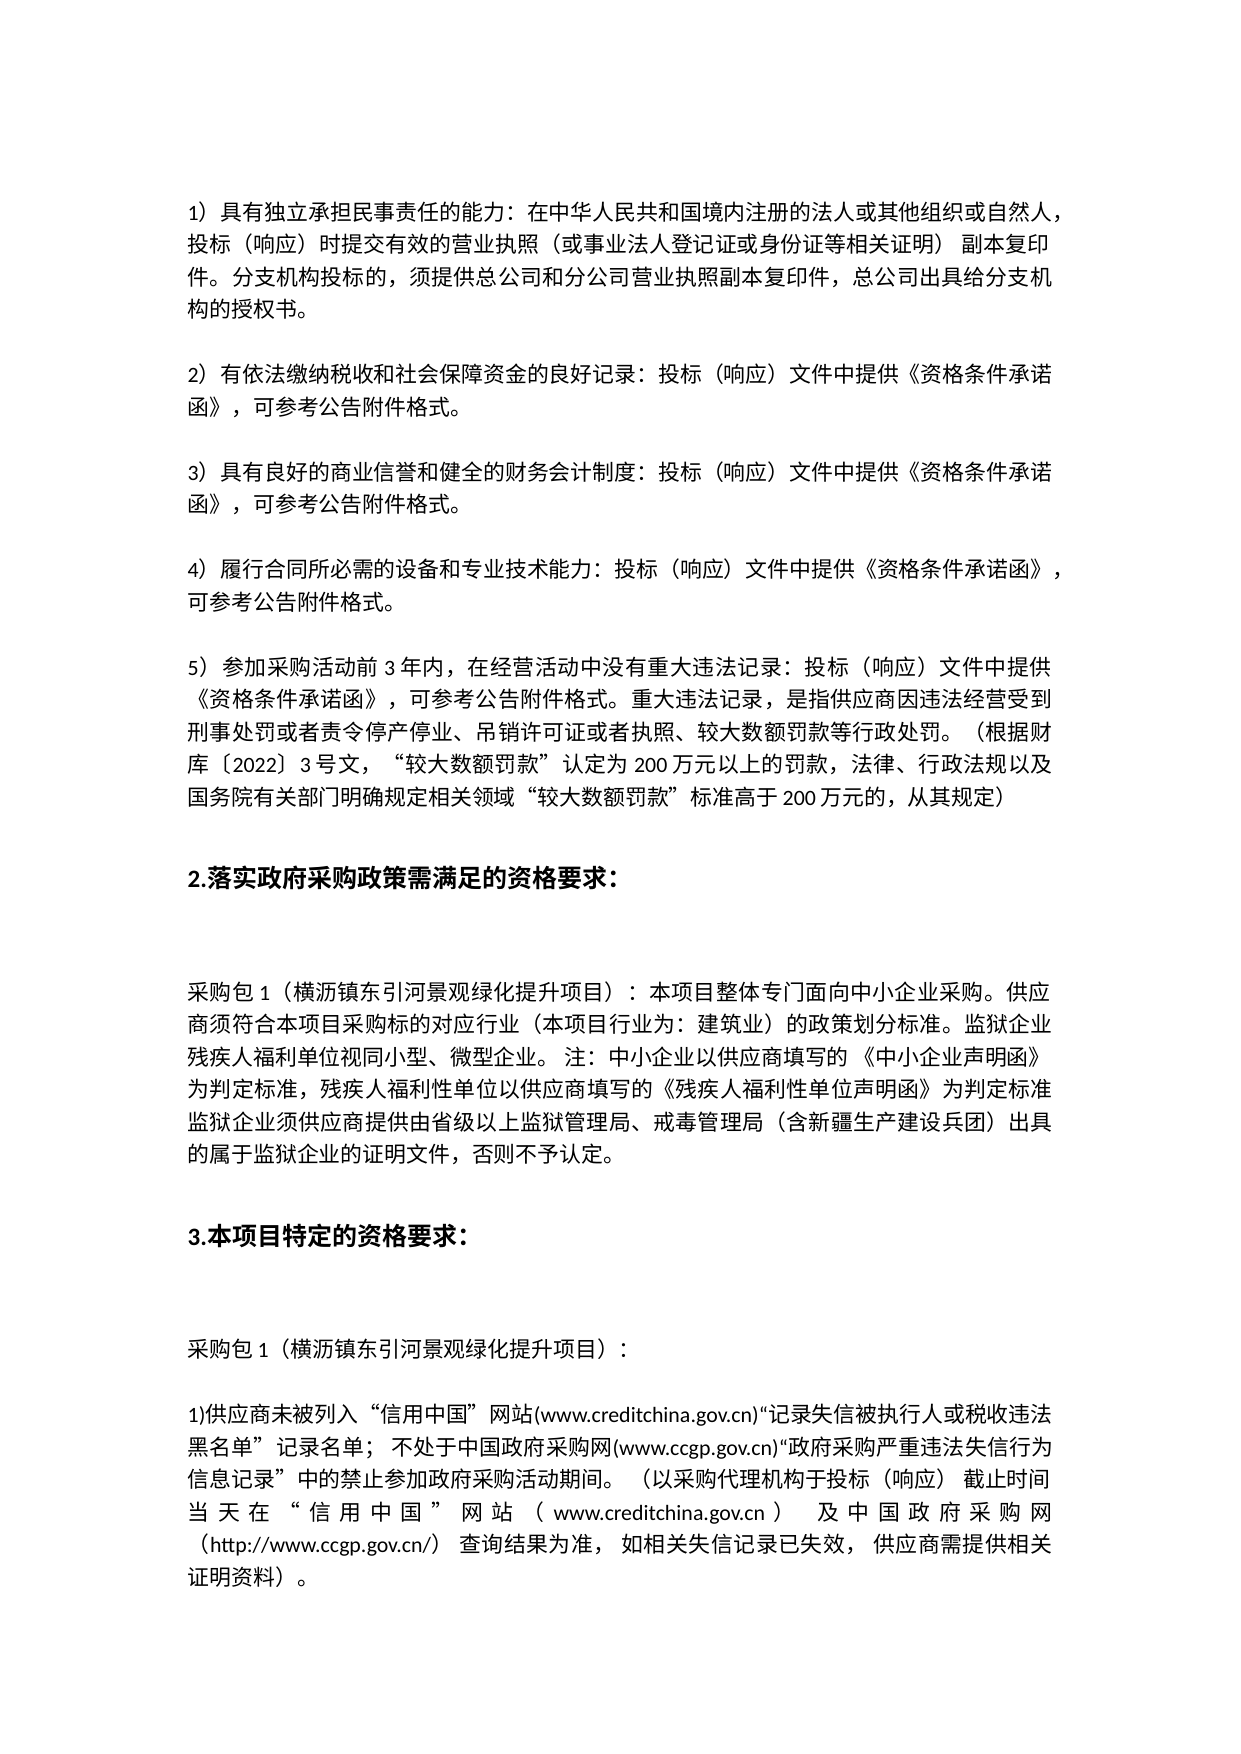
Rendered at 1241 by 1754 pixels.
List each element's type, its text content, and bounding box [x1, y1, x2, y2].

text 3）具有良好的商业信誉和健全的财务会计制度：投标（响应）文件中提供《资格条件承诺函》，可参考公告附件格式。 [187, 454, 1053, 519]
text 2）有依法缴纳税收和社会保障资金的良好记录：投标（响应）文件中提供《资格条件承诺函》，可参考公告附件格式。 [187, 357, 1053, 422]
text 5）参加采购活动前3年内，在经营活动中没有重大违法记录：投标（响应）文件中提供《资格条件承诺函》，可参考公告附件格式。重大违法记录，是指供应商因违法经营受到刑事处罚或者责令停产停业、吊销许可证或者执照、较大数额罚款等行政处罚。（根据财库〔2022〕3号文，“较大数额罚款”认定为200万元以上的罚款，法律、行政法规以及国务院有关部门明确规定相关领域“较大数额罚款”标准高于200万元的，从其规定） [187, 649, 1053, 812]
text 2.落实政府采购政策需满足的资格要求： [187, 844, 1053, 909]
text 采购包1（横沥镇东引河景观绿化提升项目）： [187, 1332, 1053, 1364]
text 采购包1（横沥镇东引河景观绿化提升项目）：本项目整体专门面向中小企业采购。供应商须符合本项目采购标的对应行业（本项目行业为：建筑业）的政策划分标准。监狱企业、残疾人福利单位视同小型、微型企业。 注：中小企业以供应商填写的 《中小企业声明函》为判定标准，残疾人福利性单位以供应商填写的《残疾人福利性单位声明函》为判定标准，监狱企业须供应商提供由省级以上监狱管理局、戒毒管理局（含新疆生产建设兵团）出具的属于监狱企业的证明文件，否则不予认定。 [187, 974, 1053, 1169]
text 1)供应商未被列入“信用中国”网站(www.creditchina.gov.cn)“记录失信被执行人或税收违法黑名单”记录名单； 不处于中国政府采购网(www.ccgp.gov.cn)“政府采购严重违法失信行为信息记录”中的禁止参加政府采购活动期间。 （以采购代理机构于投标（响应） 截止时间当天在“信用中国”网站（www.creditchina.gov.cn） 及中国政府采购网（http://www.ccgp.gov.cn/） 查询结果为准， 如相关失信记录已失效， 供应商需提供相关证明资料）。 [187, 1397, 1053, 1592]
text 3.本项目特定的资格要求： [187, 1202, 1053, 1267]
text 1）具有独立承担民事责任的能力：在中华人民共和国境内注册的法人或其他组织或自然人，投标（响应）时提交有效的营业执照（或事业法人登记证或身份证等相关证明） 副本复印件。分支机构投标的，须提供总公司和分公司营业执照副本复印件，总公司出具给分支机构的授权书。 [187, 194, 1053, 324]
text 4）履行合同所必需的设备和专业技术能力：投标（响应）文件中提供《资格条件承诺函》，可参考公告附件格式。 [187, 552, 1053, 617]
